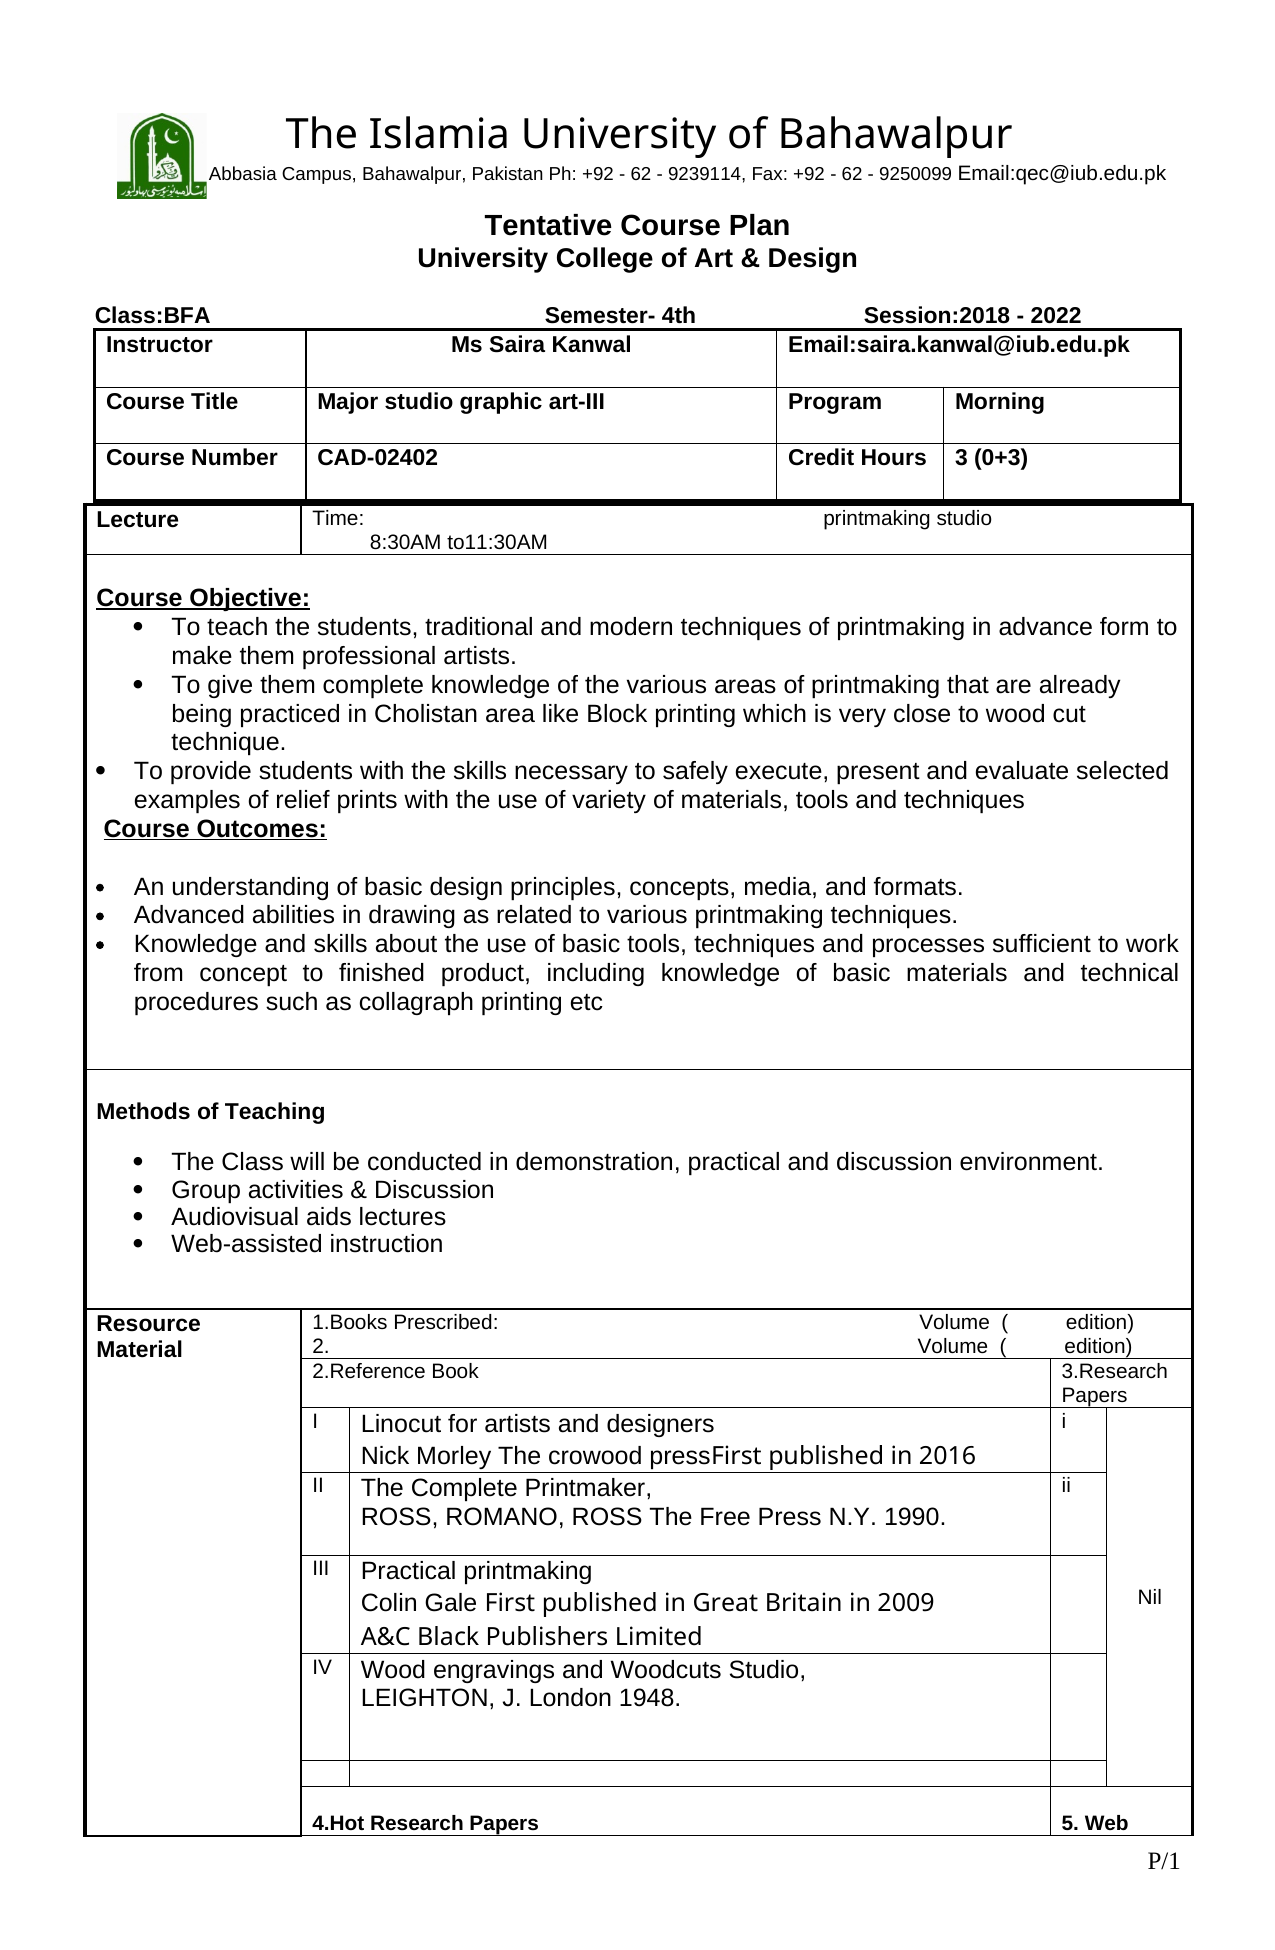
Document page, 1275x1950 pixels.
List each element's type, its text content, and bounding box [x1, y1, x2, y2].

text of Art & Design [94, 242, 1181, 273]
table_cell Methods of Teaching The Class will be conducted in demonstration, practical and discussion environment. Group activities & Discussion Audiovisual aids lectures Web-assisted instruction [87, 1070, 1191, 1308]
text Tentative Course Plan [19, 208, 1181, 242]
table_cell III [302, 1556, 349, 1653]
table_cell 5. Web Resources [1051, 1787, 1191, 1835]
table_cell ii [1051, 1473, 1106, 1555]
picture [117, 161, 207, 199]
table_cell Major studio graphic art-III [307, 388, 776, 443]
table_cell Program [777, 388, 943, 443]
table_header Email:saira.kanwal@iub.edu.pk [777, 331, 1179, 387]
table_cell Credit Hours [777, 444, 943, 499]
table_cell 1.Books Prescribed: Volume ( edition) 2. Volume ( edition) [302, 1310, 1191, 1358]
table_cell Linocut for artists and designers Nick Morley The crowood pressFirst published in 2016 [350, 1408, 1050, 1472]
text Class:BFA Semester- 4th Session:2018 - 2022 [19, 302, 1181, 328]
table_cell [302, 1787, 1050, 1835]
table_cell IV [302, 1654, 349, 1760]
text Ph: +92 - 62 - 9239114, Fax: +92 - 62 - 9250099 Email:qec@iub.edu.pk [132, 161, 1181, 184]
table_cell [302, 1761, 349, 1786]
table_cell The Complete Printmaker, , ROMANO, The Free 1990. [350, 1473, 1050, 1555]
table_cell [1051, 1654, 1106, 1760]
table_cell 2.Reference Book [302, 1359, 1050, 1407]
table_header Ms Saira Kanwal [307, 331, 776, 387]
table_cell [1051, 1761, 1106, 1786]
table_cell Resource Material [87, 1310, 300, 1835]
table_header Lecture [87, 506, 300, 553]
table_cell [1051, 1556, 1106, 1653]
table_cell Course Number [96, 444, 305, 499]
table_cell II [302, 1473, 349, 1555]
table_header Instructor [96, 331, 305, 387]
table_cell Course Objective: To teach the students, traditional and modern techniques of printmaking in advance form to make them professional artists. To give them complete knowledge of the various areas of printmaking that are already being practiced in Cholistan area like Block printing which is very close to wood cut technique. To provide students with the skills necessary to safely execute, present and evaluate selected examples of relief prints with the use of variety of materials, tools and techniques Course Outcomes: An understanding of basic design principles, concepts, media, and formats. Advanced abilities in drawing as related to various printmaking techniques. Knowledge and skills about the use of basic tools, techniques and processes sufficient to work from concept to finished product, including knowledge of basic materials and technical procedures such as collagraph printing etc [87, 555, 1191, 1068]
table_cell I [302, 1408, 349, 1472]
table_cell CAD-02402 [307, 444, 776, 499]
table_cell Wood engravings and Woodcuts Studio, LEIGHTON, J. London 1948. [350, 1654, 1050, 1760]
table_cell Morning [944, 388, 1179, 443]
table_cell [350, 1761, 1050, 1786]
table_cell Nil [1107, 1408, 1191, 1786]
text The of [85, 104, 1181, 161]
table_cell Practical printmaking Colin Gale First published in Great Britain in 2009 A&C Black Publishers Limited [350, 1556, 1050, 1653]
table_cell i [1051, 1408, 1106, 1472]
table_cell Course Title [96, 388, 305, 443]
table_header Time: printmaking studio 8:30AM to11:30AM [302, 506, 1191, 553]
table_cell 3 (0+3) [944, 444, 1179, 499]
table_cell 3.Research Papers [1051, 1359, 1191, 1407]
